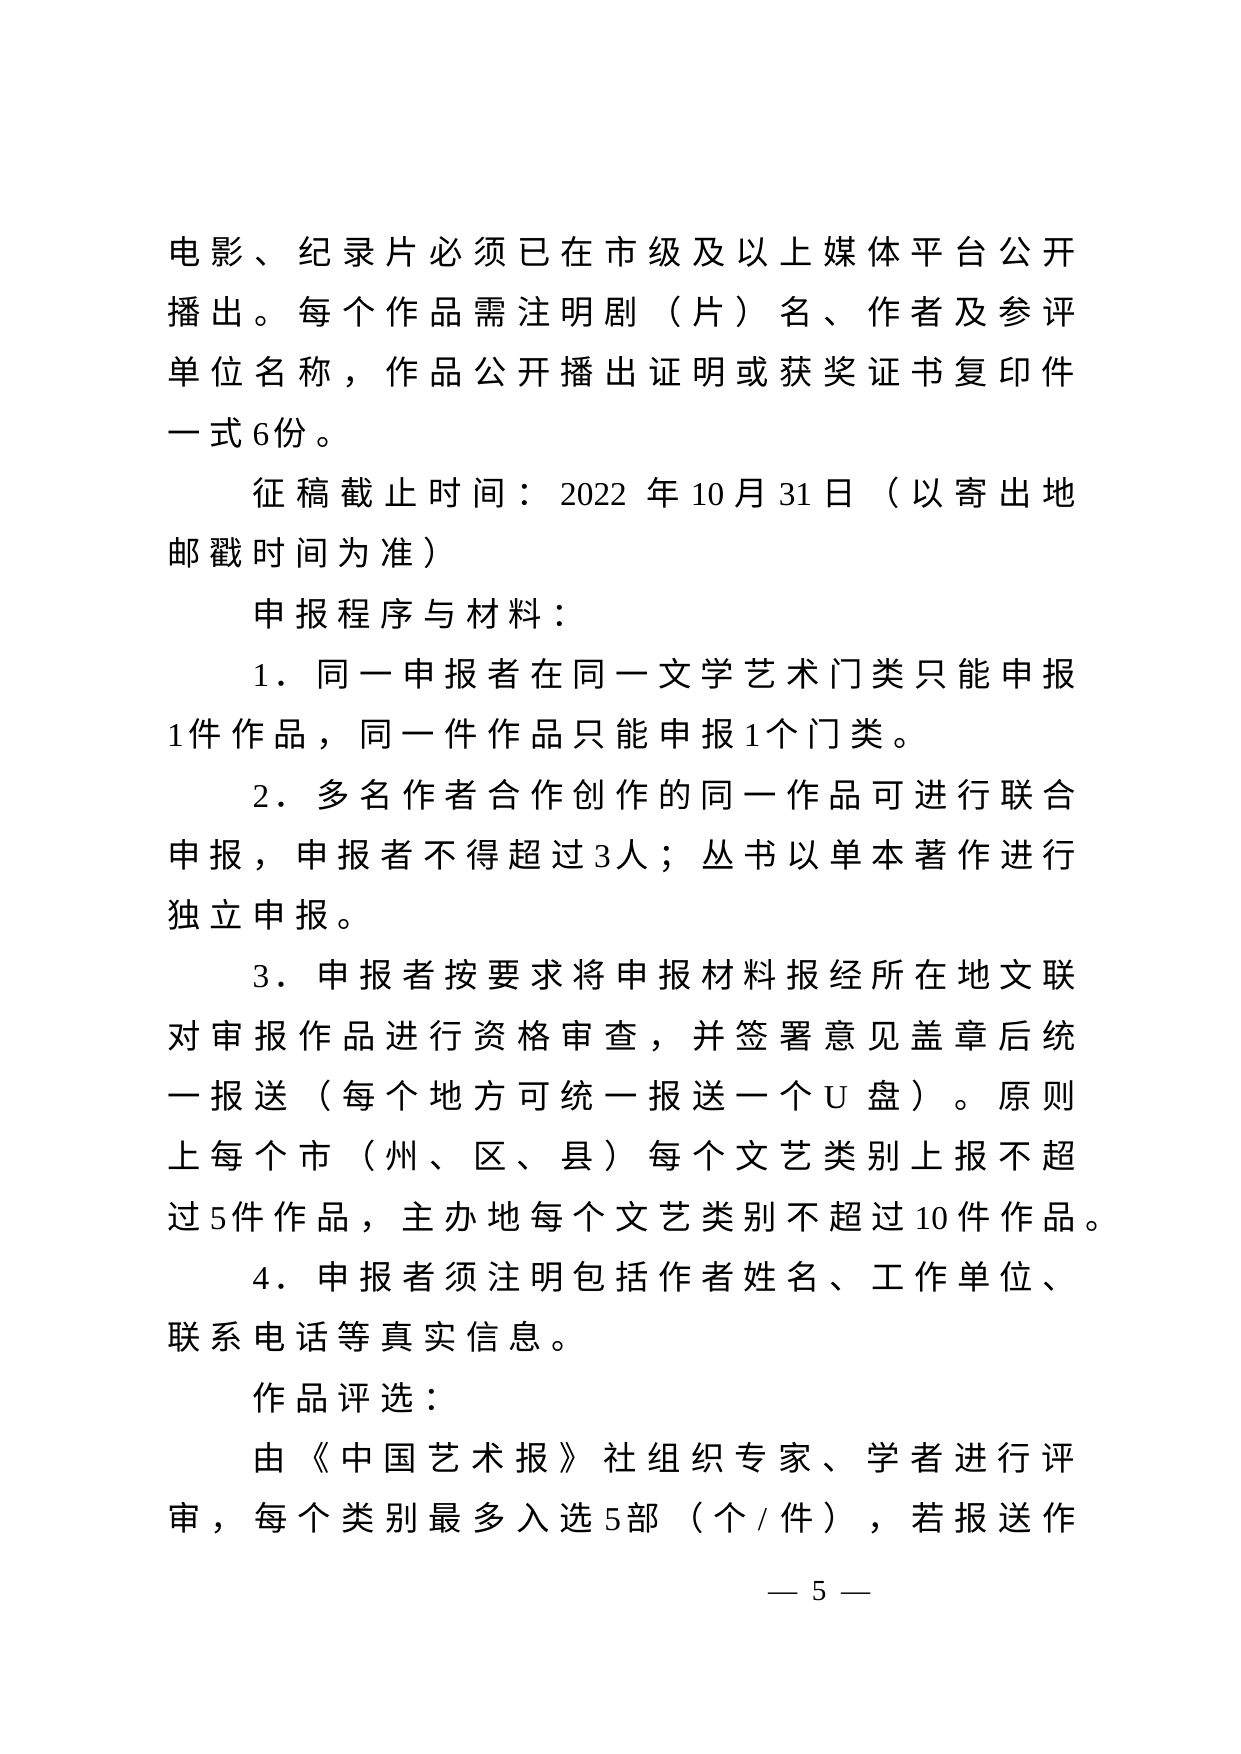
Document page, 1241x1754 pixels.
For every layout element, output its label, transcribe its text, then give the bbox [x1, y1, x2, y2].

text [167, 1426, 1085, 1546]
text 3．申报者按要求将申报材料报经所在地文联对审报作品进行资格审查，并签署意见盖章后统一报送（每个地方可统一报送一个U盘）。原则上每个市（州、区、县）每个文艺类别上报不超过5件作品，主办地每个文艺类别不超过10件作品。 [167, 943, 1085, 1245]
text 作品评选： [167, 1365, 1085, 1426]
text 申报程序与材料： [167, 581, 1085, 642]
text 2．多名作者合作创作的同一作品可进行联合申报，申报者不得超过3人；丛书以单本著作进行独立申报。 [167, 762, 1085, 943]
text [167, 219, 1085, 461]
text 征稿截止时间：2022年10月31日（以寄出地邮戳时间为准） [167, 461, 1085, 581]
text 1．同一申报者在同一文学艺术门类只能申报1件作品，同一件作品只能申报1个门类。 [167, 642, 1085, 762]
text 4．申报者须注明包括作者姓名、工作单位、联系电话等真实信息。 [167, 1245, 1085, 1365]
